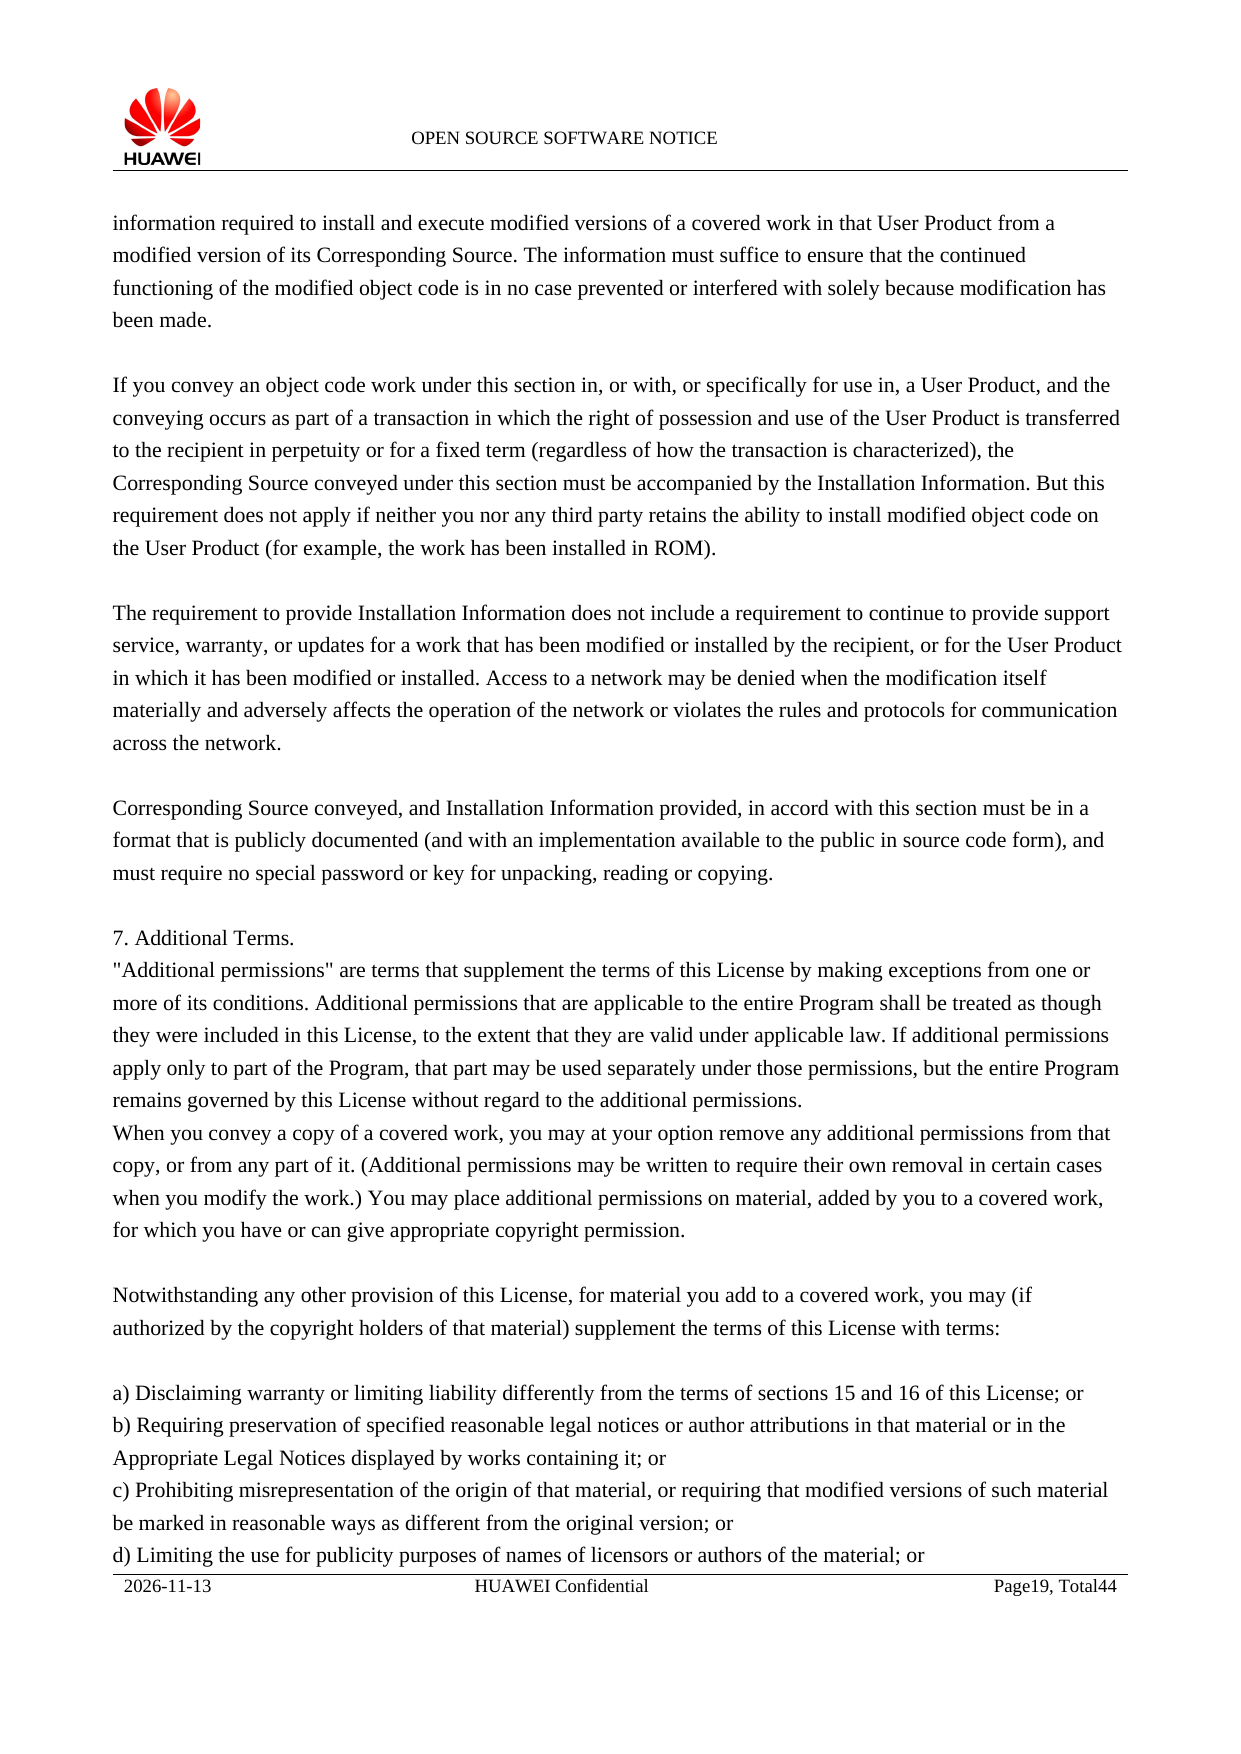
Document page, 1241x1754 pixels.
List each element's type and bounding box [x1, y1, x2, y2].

picture [124, 88, 201, 165]
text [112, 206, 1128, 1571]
